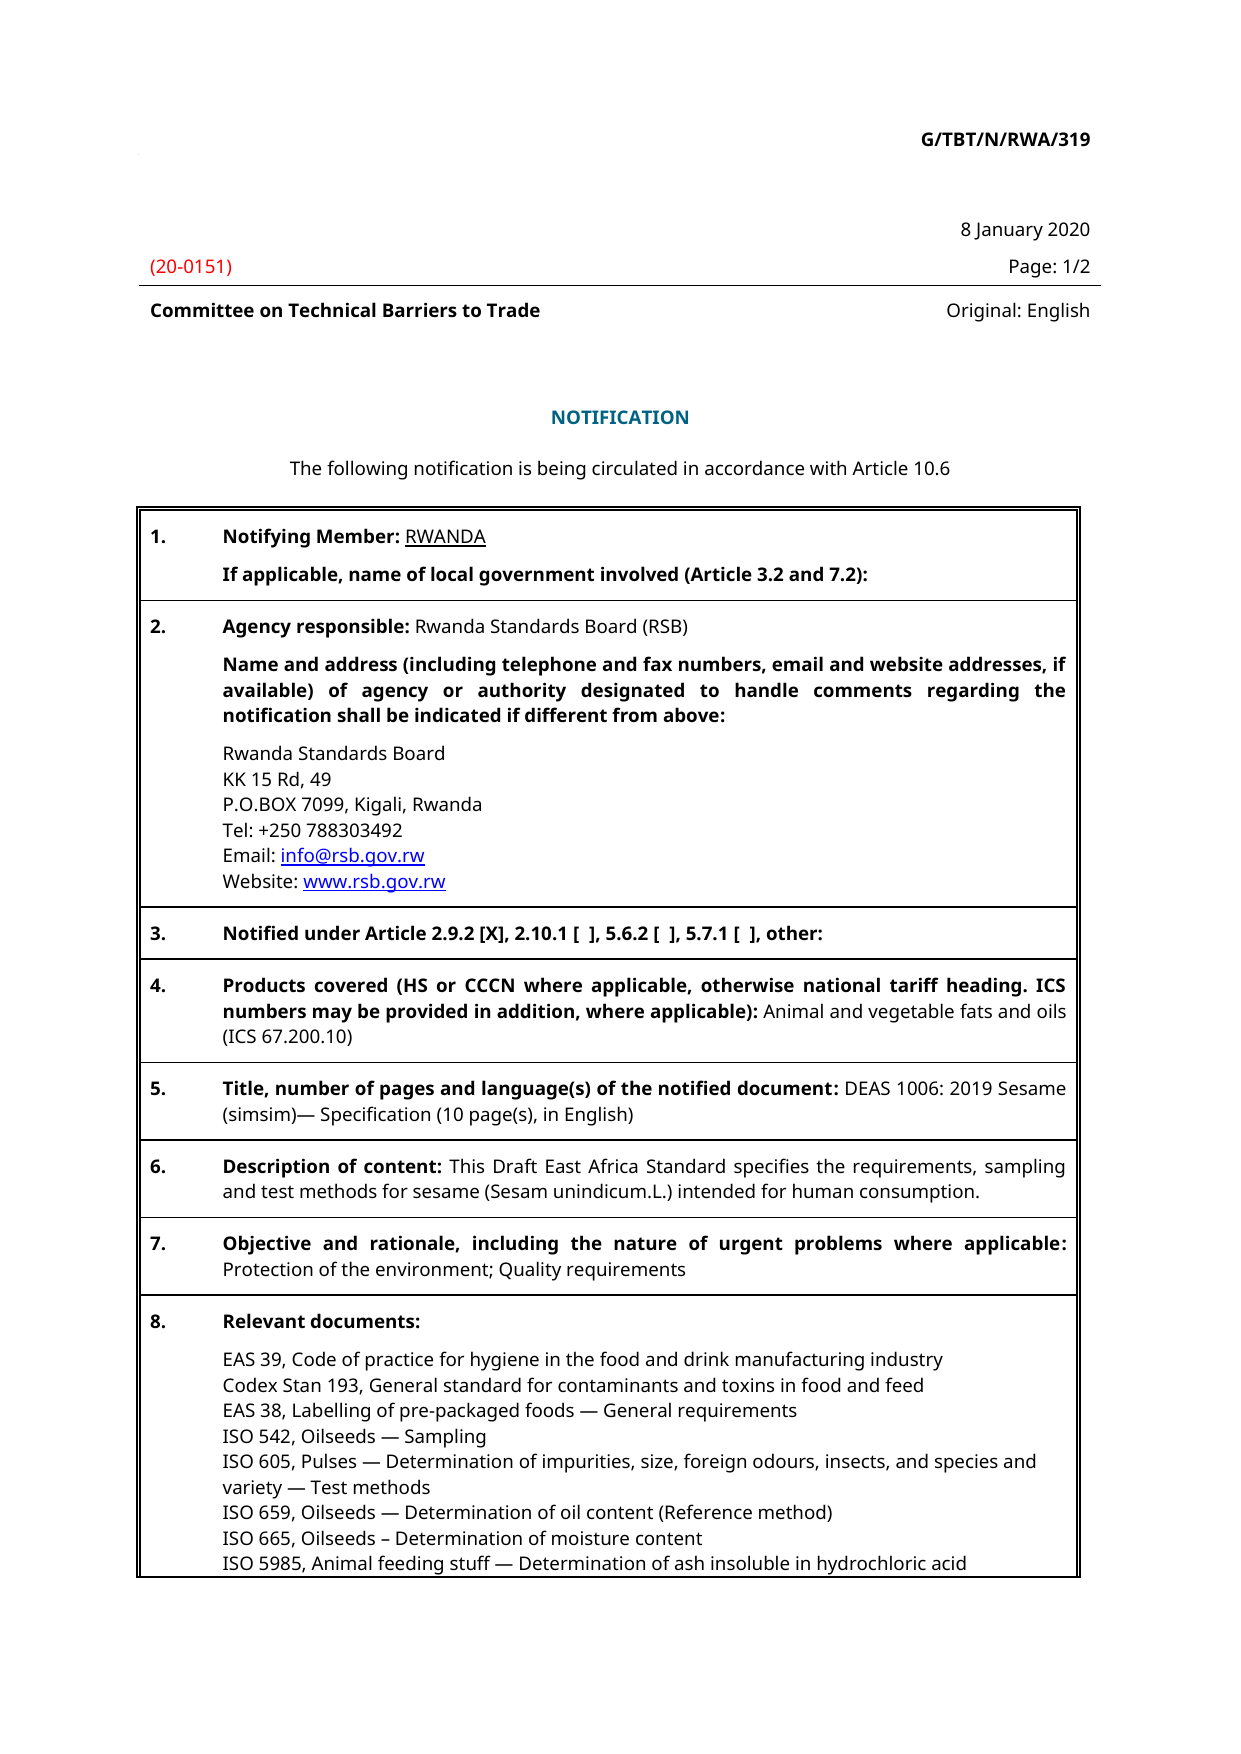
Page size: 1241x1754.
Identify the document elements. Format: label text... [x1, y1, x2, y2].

table_cell 6. [141, 1141, 211, 1217]
table_cell 4. [141, 960, 211, 1061]
table_cell 2. [141, 601, 211, 906]
table_cell Title, number of pages and language(s) of the notified document: DEAS 1006: 2019 Sesame (simsim)— Specification (10 page(s), in English) [211, 1063, 1076, 1139]
text The following notification is being circulated in accordance with Article 10.6 [150, 455, 1090, 481]
table_header 1. [141, 511, 211, 599]
table_cell Notified under Article 2.9.2 [X], 2.10.1 [ ], 5.6.2 [ ], 5.7.1 [ ], other: [211, 908, 1076, 958]
table_cell Description of content: This Draft East Africa Standard specifies the requirements, sampling and test methods for sesame (Sesam unindicum.L.) intended for human consumption. [211, 1141, 1076, 1217]
title NOTIFICATION [150, 405, 1090, 430]
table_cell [211, 1296, 1076, 1576]
table_cell 5. [141, 1063, 211, 1139]
table_cell Objective and rationale, including the nature of urgent problems where applicable: Protection of the environment; Quality requirements [211, 1218, 1076, 1294]
table_cell 3. [141, 908, 211, 958]
table_cell Products covered (HS or CCCN where applicable, otherwise national tariff heading. ICS numbers may be provided in addition, where applicable): Animal and vegetable fats and oils (ICS 67.200.10) [211, 960, 1076, 1061]
table_cell 8. [141, 1296, 211, 1576]
table_cell 7. [141, 1218, 211, 1294]
table_header Notifying Member: Rwanda If applicable, name of local government involved (Article 3.2 and 7.2): [211, 511, 1076, 599]
table_cell Agency responsible: Rwanda Standards Board (RSB) Name and address (including telephone and fax numbers, email and website addresses, if available) of agency or authority designated to handle comments regarding the notification shall be indicated if different from above: Rwanda Standards Board KK 15 Rd, 49 P.O.BOX 7099, Kigali, Rwanda Tel: +250 788303492 Email: info@rsb.gov.rw Website: www.rsb.gov.rw [211, 601, 1076, 906]
